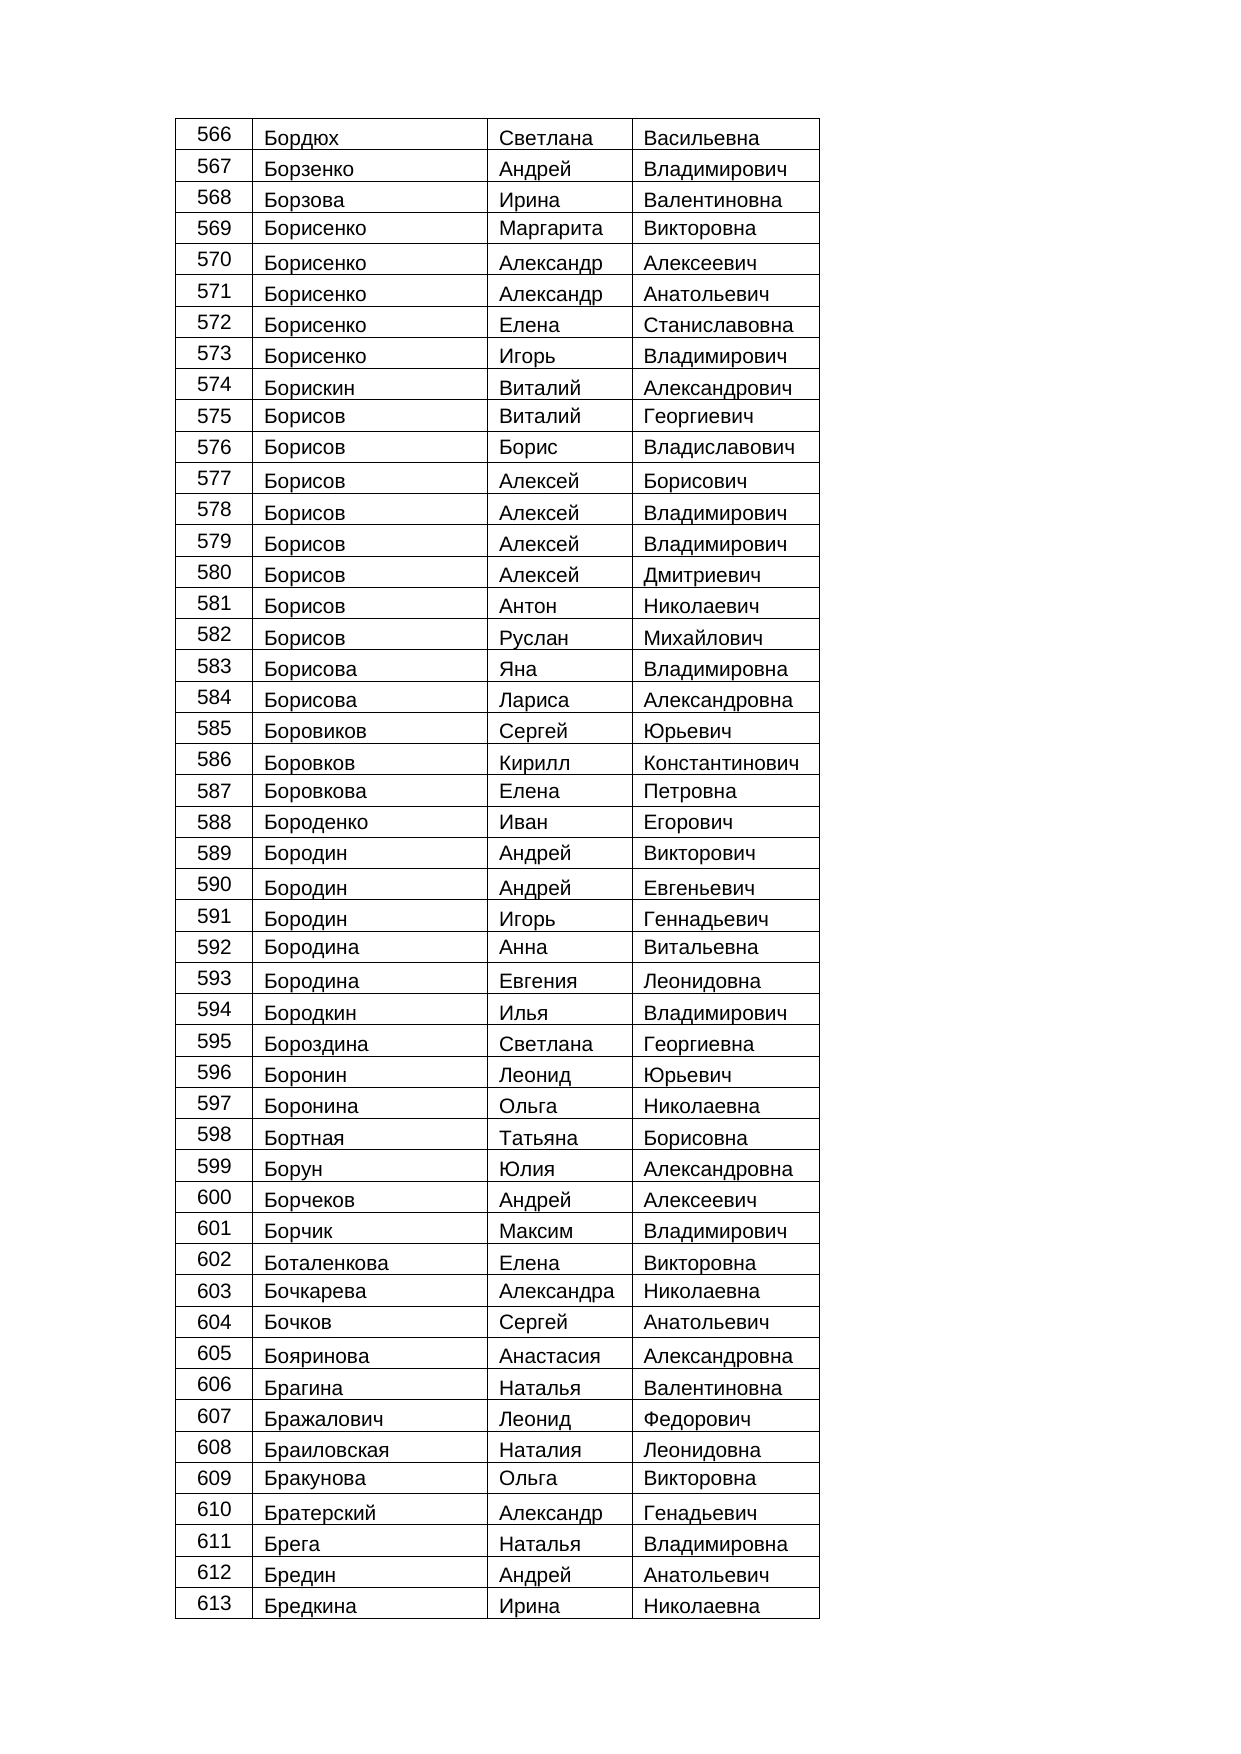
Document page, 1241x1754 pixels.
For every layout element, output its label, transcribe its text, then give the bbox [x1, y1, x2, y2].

table_cell Михайлович [633, 619, 819, 649]
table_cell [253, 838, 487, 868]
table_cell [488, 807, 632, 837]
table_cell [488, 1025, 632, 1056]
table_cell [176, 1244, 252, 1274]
table_cell Борисов [253, 525, 487, 556]
table_cell Руслан [488, 619, 632, 649]
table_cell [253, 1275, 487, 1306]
table_cell Борис [488, 432, 632, 462]
table_cell Елена [488, 307, 632, 337]
table_cell Маргарита [488, 213, 632, 243]
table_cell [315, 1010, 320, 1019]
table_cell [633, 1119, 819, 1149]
table_cell 582 [176, 619, 252, 649]
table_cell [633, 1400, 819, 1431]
table_cell 577 [176, 463, 252, 493]
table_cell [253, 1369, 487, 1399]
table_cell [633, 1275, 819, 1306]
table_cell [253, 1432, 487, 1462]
table_cell 575 [176, 400, 252, 431]
table_cell Борискин [253, 369, 487, 399]
table_cell Бордюх [253, 119, 487, 149]
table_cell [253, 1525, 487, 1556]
table_cell Владимирович [633, 494, 819, 524]
table_cell Виталий [488, 369, 632, 399]
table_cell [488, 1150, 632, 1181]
table_cell Юрьевич [633, 713, 819, 743]
table_cell Алексей [488, 525, 632, 556]
table_cell Петровна [633, 775, 819, 806]
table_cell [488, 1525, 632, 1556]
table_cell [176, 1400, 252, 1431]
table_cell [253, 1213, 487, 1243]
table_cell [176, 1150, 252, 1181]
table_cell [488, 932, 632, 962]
table_cell Яна [488, 650, 632, 681]
table_cell Анатольевич [633, 275, 819, 306]
table_cell 567 [176, 150, 252, 181]
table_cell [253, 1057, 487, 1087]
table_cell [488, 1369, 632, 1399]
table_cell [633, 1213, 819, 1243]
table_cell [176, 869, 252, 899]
table_cell Валентиновна [633, 182, 819, 212]
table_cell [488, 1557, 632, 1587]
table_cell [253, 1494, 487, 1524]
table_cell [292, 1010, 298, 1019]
table_cell Константинович [633, 744, 819, 774]
table_cell Владимирович [633, 338, 819, 368]
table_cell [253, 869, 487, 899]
table_cell Боровкова [253, 775, 487, 806]
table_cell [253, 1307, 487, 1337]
table_cell Боровиков [253, 713, 487, 743]
table_cell Владимировна [633, 650, 819, 681]
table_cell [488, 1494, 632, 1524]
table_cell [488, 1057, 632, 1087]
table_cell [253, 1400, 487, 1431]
table_cell Игорь [488, 338, 632, 368]
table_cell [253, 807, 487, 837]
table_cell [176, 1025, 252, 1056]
table_cell Алексей [488, 494, 632, 524]
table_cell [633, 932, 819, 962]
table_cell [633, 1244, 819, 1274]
table_cell Васильевна [633, 119, 819, 149]
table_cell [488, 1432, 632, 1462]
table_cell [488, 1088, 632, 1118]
table_cell Виталий [488, 400, 632, 431]
table_cell 570 [176, 244, 252, 274]
table_cell Георгиевич [633, 400, 819, 431]
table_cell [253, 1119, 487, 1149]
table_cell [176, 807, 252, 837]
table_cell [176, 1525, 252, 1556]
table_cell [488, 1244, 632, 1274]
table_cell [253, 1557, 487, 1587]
table_cell Борисенко [253, 213, 487, 243]
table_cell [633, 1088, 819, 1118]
table_cell Станиславовна [633, 307, 819, 337]
table_cell 576 [176, 432, 252, 462]
table_cell Борисенко [253, 275, 487, 306]
table_cell Борисова [253, 682, 487, 712]
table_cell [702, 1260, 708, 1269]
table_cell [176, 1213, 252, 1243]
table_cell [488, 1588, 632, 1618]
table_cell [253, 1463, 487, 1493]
table_cell 573 [176, 338, 252, 368]
table_cell 581 [176, 588, 252, 618]
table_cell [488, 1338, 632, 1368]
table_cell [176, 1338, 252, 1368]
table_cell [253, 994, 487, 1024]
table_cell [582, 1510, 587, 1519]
table_cell Антон [488, 588, 632, 618]
table_cell Николаевич [633, 588, 819, 618]
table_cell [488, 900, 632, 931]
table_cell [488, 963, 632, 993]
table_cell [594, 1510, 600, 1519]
table_cell Лариса [488, 682, 632, 712]
table_cell Викторовна [633, 213, 819, 243]
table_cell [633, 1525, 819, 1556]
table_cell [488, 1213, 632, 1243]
table_cell Кирилл [488, 744, 632, 774]
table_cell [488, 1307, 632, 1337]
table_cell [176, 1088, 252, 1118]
table_cell Александр [488, 244, 632, 274]
table_cell Елена [488, 775, 632, 806]
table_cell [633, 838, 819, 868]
table_cell Борисов [253, 557, 487, 587]
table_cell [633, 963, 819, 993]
table_cell Борисов [253, 588, 487, 618]
table_cell 580 [176, 557, 252, 587]
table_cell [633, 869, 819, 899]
table_cell 584 [176, 682, 252, 712]
table_cell Борисенко [253, 244, 487, 274]
table_cell Борисов [253, 494, 487, 524]
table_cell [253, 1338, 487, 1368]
table_cell Борисова [253, 650, 487, 681]
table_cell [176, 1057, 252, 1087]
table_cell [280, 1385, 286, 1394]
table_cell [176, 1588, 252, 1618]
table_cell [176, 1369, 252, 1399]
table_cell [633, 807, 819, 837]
table_cell 571 [176, 275, 252, 306]
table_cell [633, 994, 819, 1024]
table_cell Андрей [488, 150, 632, 181]
table_cell 579 [176, 525, 252, 556]
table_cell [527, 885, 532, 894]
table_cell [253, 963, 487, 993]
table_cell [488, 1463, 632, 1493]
table_cell 572 [176, 307, 252, 337]
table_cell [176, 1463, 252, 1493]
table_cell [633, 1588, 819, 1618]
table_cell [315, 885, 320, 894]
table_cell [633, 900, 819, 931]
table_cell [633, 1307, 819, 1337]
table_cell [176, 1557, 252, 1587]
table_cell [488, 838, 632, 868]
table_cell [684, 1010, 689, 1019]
table_cell Алексей [488, 557, 632, 587]
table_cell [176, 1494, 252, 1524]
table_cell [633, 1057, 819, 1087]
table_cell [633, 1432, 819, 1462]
table_cell 586 [176, 744, 252, 774]
table_cell 578 [176, 494, 252, 524]
table_cell Борисов [253, 400, 487, 431]
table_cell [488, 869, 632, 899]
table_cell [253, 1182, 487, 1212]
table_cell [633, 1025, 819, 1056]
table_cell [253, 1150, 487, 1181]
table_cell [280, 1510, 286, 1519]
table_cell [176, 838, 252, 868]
table_cell Владимирович [633, 150, 819, 181]
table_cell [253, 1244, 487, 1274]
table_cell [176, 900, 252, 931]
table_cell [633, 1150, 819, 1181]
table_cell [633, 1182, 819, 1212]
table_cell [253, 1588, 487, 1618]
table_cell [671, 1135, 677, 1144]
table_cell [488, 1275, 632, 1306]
table_cell Борисов [253, 463, 487, 493]
table_cell Алексей [488, 463, 632, 493]
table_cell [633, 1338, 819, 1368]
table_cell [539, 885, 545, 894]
table_cell 568 [176, 182, 252, 212]
table_cell Владимирович [633, 525, 819, 556]
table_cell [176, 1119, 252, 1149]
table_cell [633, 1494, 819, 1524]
table_cell Александровна [633, 682, 819, 712]
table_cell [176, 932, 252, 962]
table_cell 585 [176, 713, 252, 743]
table_cell 569 [176, 213, 252, 243]
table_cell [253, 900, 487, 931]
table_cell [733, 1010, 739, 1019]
table_cell Борзенко [253, 150, 487, 181]
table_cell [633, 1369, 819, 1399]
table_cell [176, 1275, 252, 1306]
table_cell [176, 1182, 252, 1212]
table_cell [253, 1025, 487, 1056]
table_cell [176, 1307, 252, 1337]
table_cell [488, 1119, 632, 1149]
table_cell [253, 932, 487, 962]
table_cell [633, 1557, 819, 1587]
table_cell Ирина [488, 182, 632, 212]
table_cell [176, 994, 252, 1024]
table_cell Сергей [488, 713, 632, 743]
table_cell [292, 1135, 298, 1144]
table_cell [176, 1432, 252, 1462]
table_cell Боровков [253, 744, 487, 774]
table_cell 587 [176, 775, 252, 806]
table_cell Борисов [253, 432, 487, 462]
table_cell Дмитриевич [633, 557, 819, 587]
table_cell Алексеевич [633, 244, 819, 274]
table_cell Борисов [253, 619, 487, 649]
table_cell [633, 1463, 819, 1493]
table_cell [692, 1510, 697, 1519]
table_cell Борисович [633, 463, 819, 493]
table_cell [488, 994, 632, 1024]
table_cell Светлана [488, 119, 632, 149]
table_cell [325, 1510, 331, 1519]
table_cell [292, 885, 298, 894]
table_cell Владиславович [633, 432, 819, 462]
table_cell Борисенко [253, 338, 487, 368]
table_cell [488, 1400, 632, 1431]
table_cell Александрович [633, 369, 819, 399]
table_cell Борзова [253, 182, 487, 212]
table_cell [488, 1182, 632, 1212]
table_cell 574 [176, 369, 252, 399]
table_cell Борисенко [253, 307, 487, 337]
table_cell Александр [488, 275, 632, 306]
table_cell 566 [176, 119, 252, 149]
table_cell 583 [176, 650, 252, 681]
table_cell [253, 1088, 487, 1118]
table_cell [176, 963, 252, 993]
